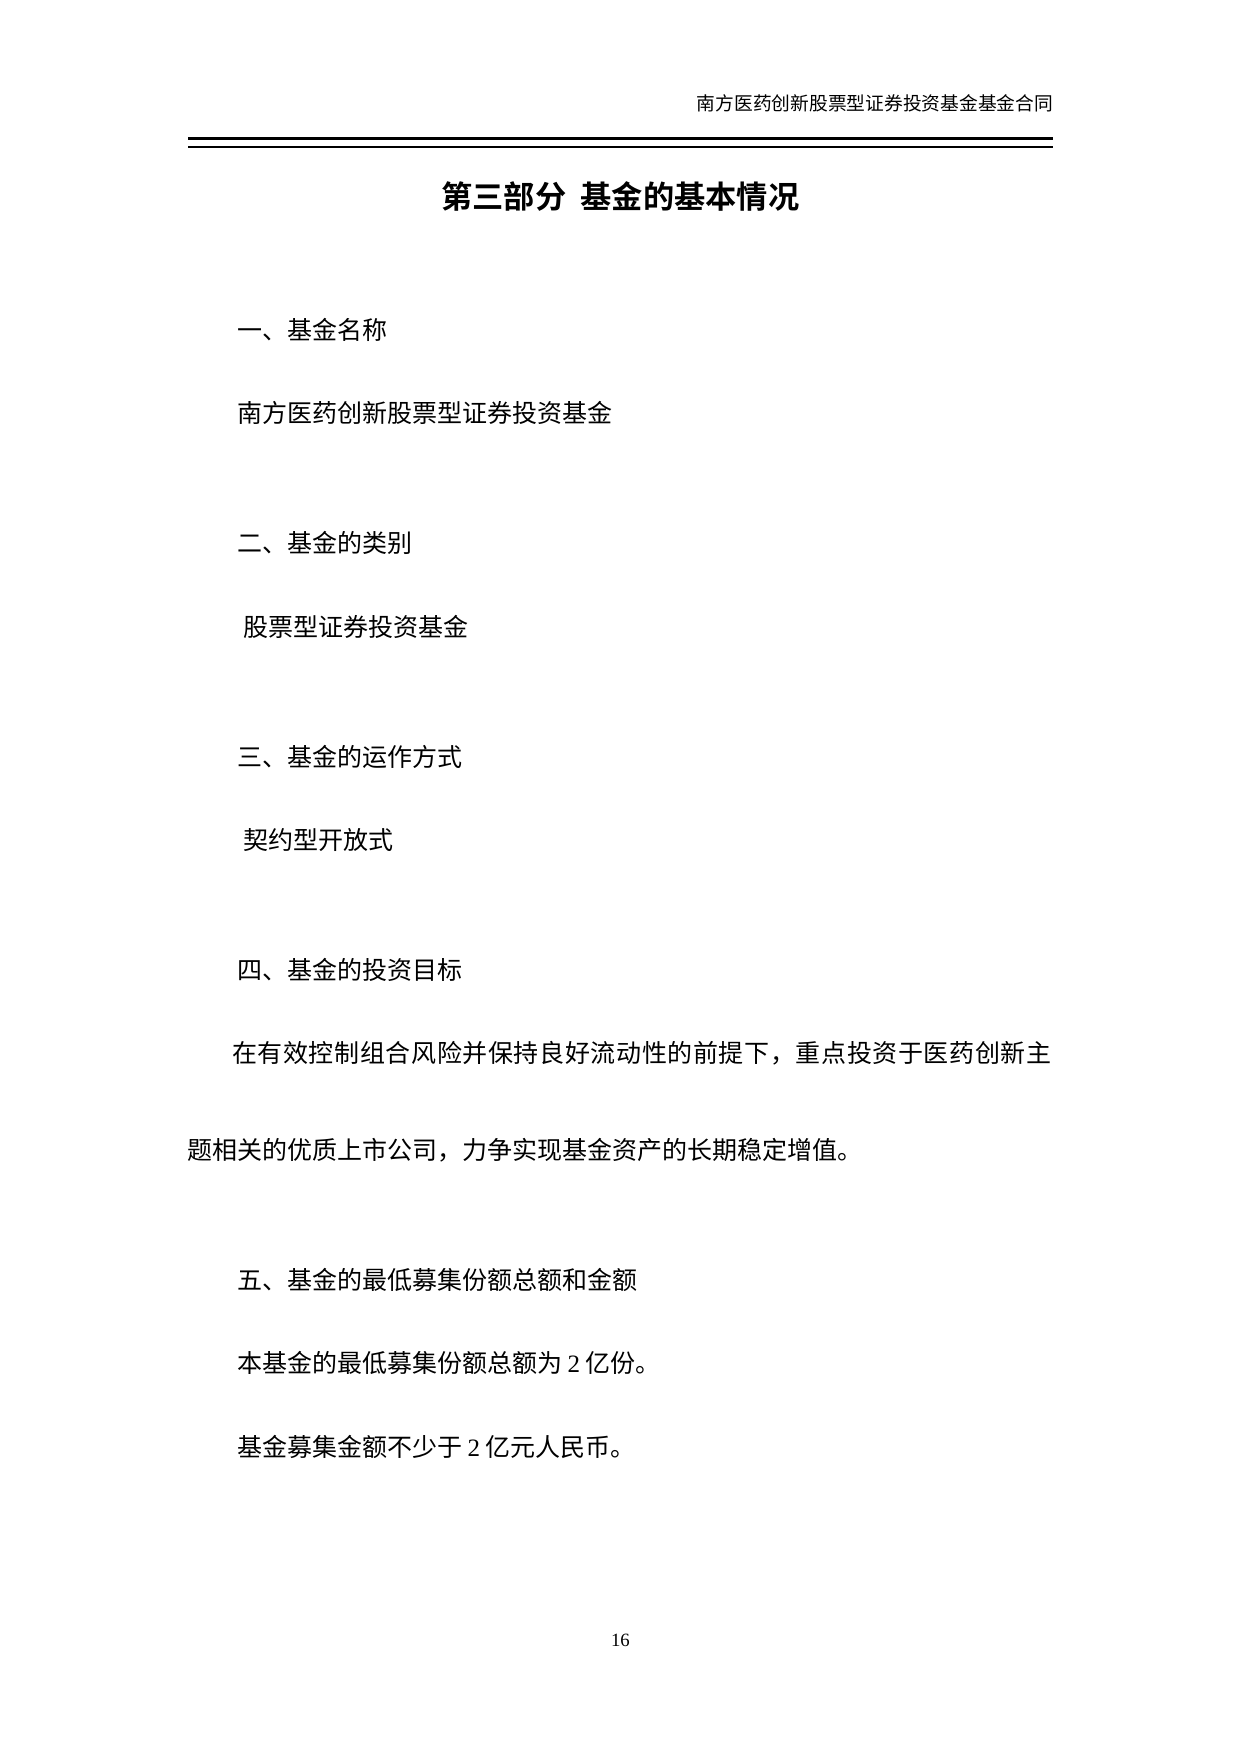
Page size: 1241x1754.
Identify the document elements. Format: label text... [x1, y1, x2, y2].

text 五、基金的最低募集份额总额和金额 [187, 1246, 1053, 1311]
text 南方医药创新股票型证券投资基金 [187, 379, 1053, 444]
text 四、基金的投资目标 [187, 936, 1053, 1001]
text 三、基金的运作方式 [187, 723, 1053, 788]
text 二、基金的类别 [187, 509, 1053, 574]
text 在有效控制组合风险并保持良好流动性的前提下，重点投资于医药创新主题相关的优质上市公司，力争实现基金资产的长期稳定增值。 [187, 1019, 1053, 1181]
text 本基金的最低募集份额总额为2亿份。 [187, 1329, 1053, 1394]
text 基金募集金额不少于2亿元人民币。 [187, 1413, 1053, 1478]
subtitle 第三部分 基金的基本情况 [187, 162, 1053, 227]
text 股票型证券投资基金 [244, 593, 1053, 658]
text 一、基金名称 [187, 296, 1053, 361]
text 契约型开放式 [244, 806, 1053, 871]
